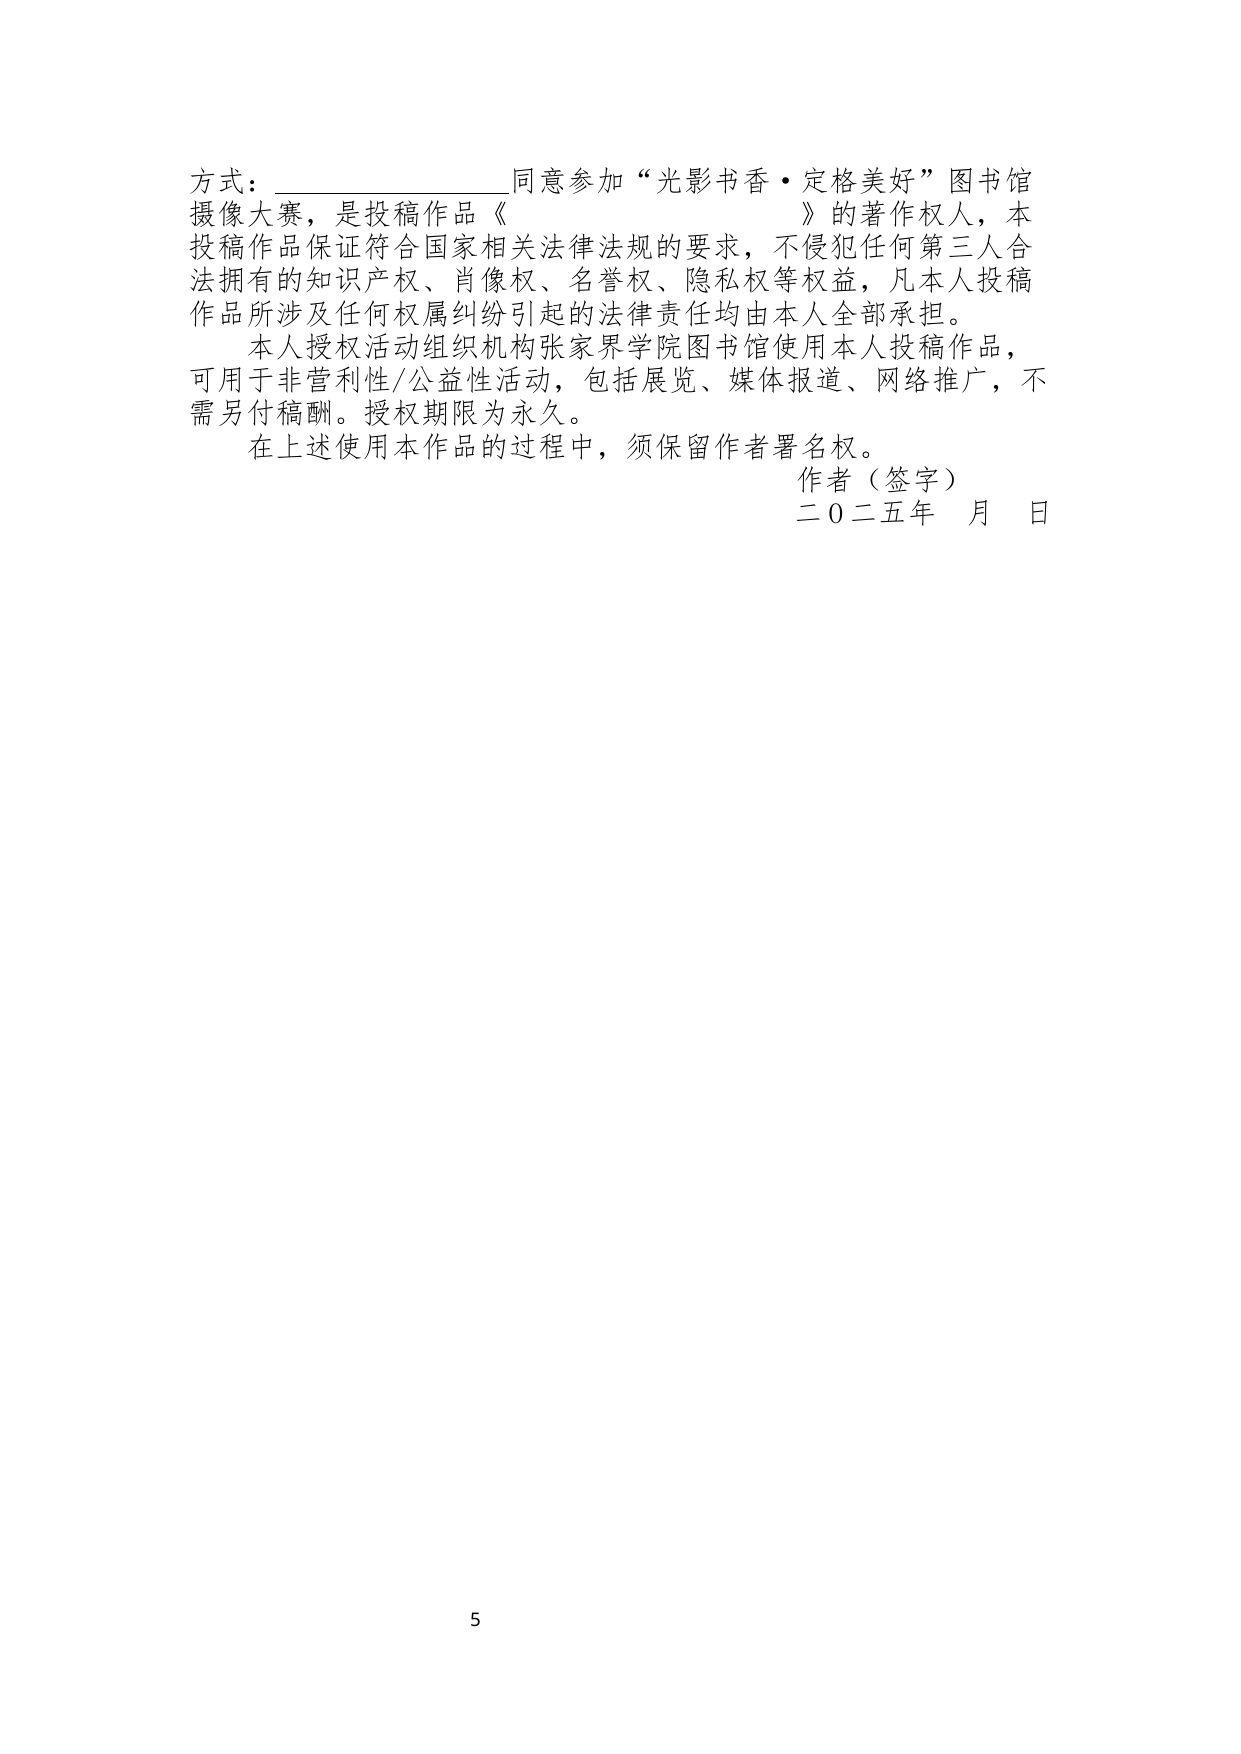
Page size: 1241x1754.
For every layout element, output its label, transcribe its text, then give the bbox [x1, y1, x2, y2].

text 本人授权活动组织机构张家界学院图书馆使用本人投稿作品，可用于非营利性/公益性活动，包括展览、媒体报道、网络推广，不需另付稿酬。授权期限为永久。 [187, 328, 1053, 428]
text 作者（签字） [187, 461, 1053, 494]
text 二O二五年 月 日 [187, 494, 1053, 527]
text 在上述使用本作品的过程中，须保留作者署名权。 [187, 428, 1053, 461]
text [187, 162, 1053, 328]
